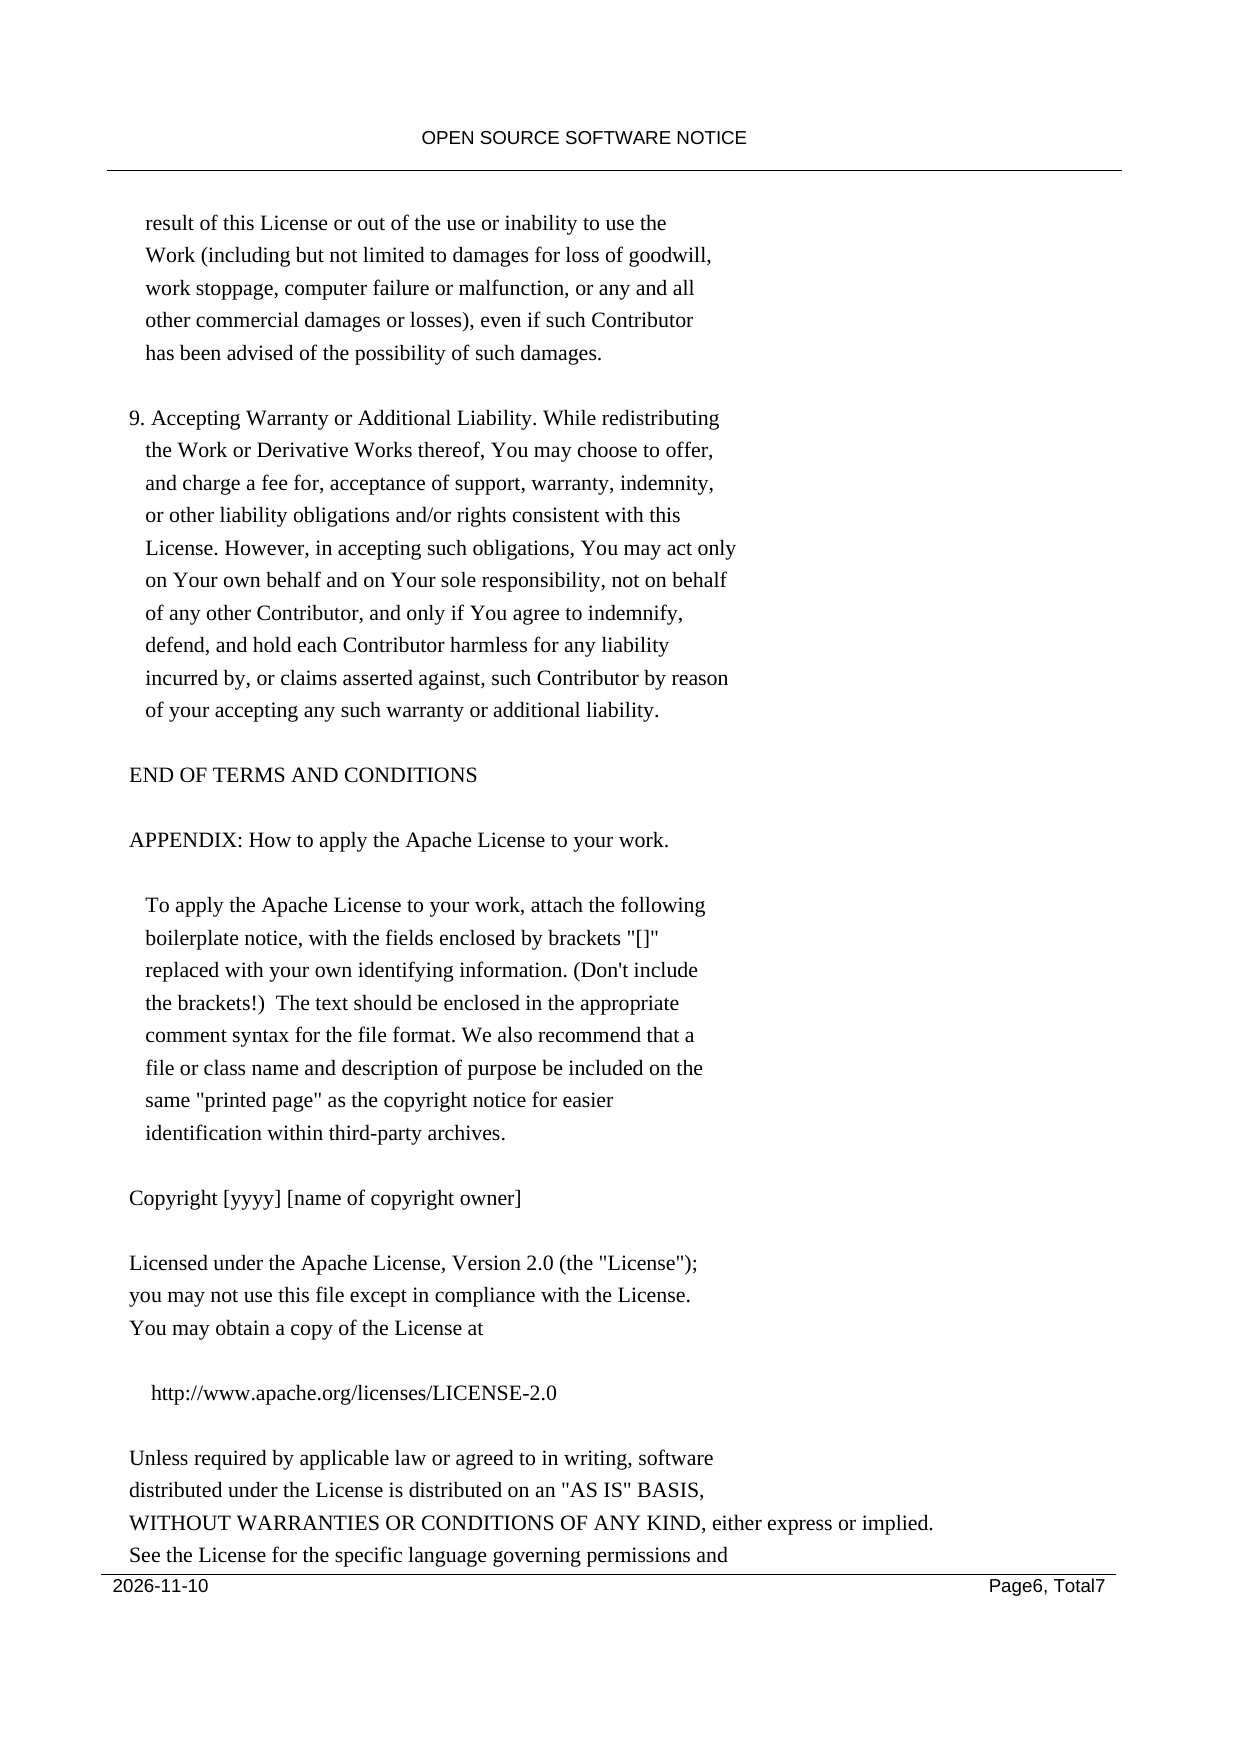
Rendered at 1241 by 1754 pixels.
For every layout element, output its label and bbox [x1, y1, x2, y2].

text [112, 206, 1128, 1571]
